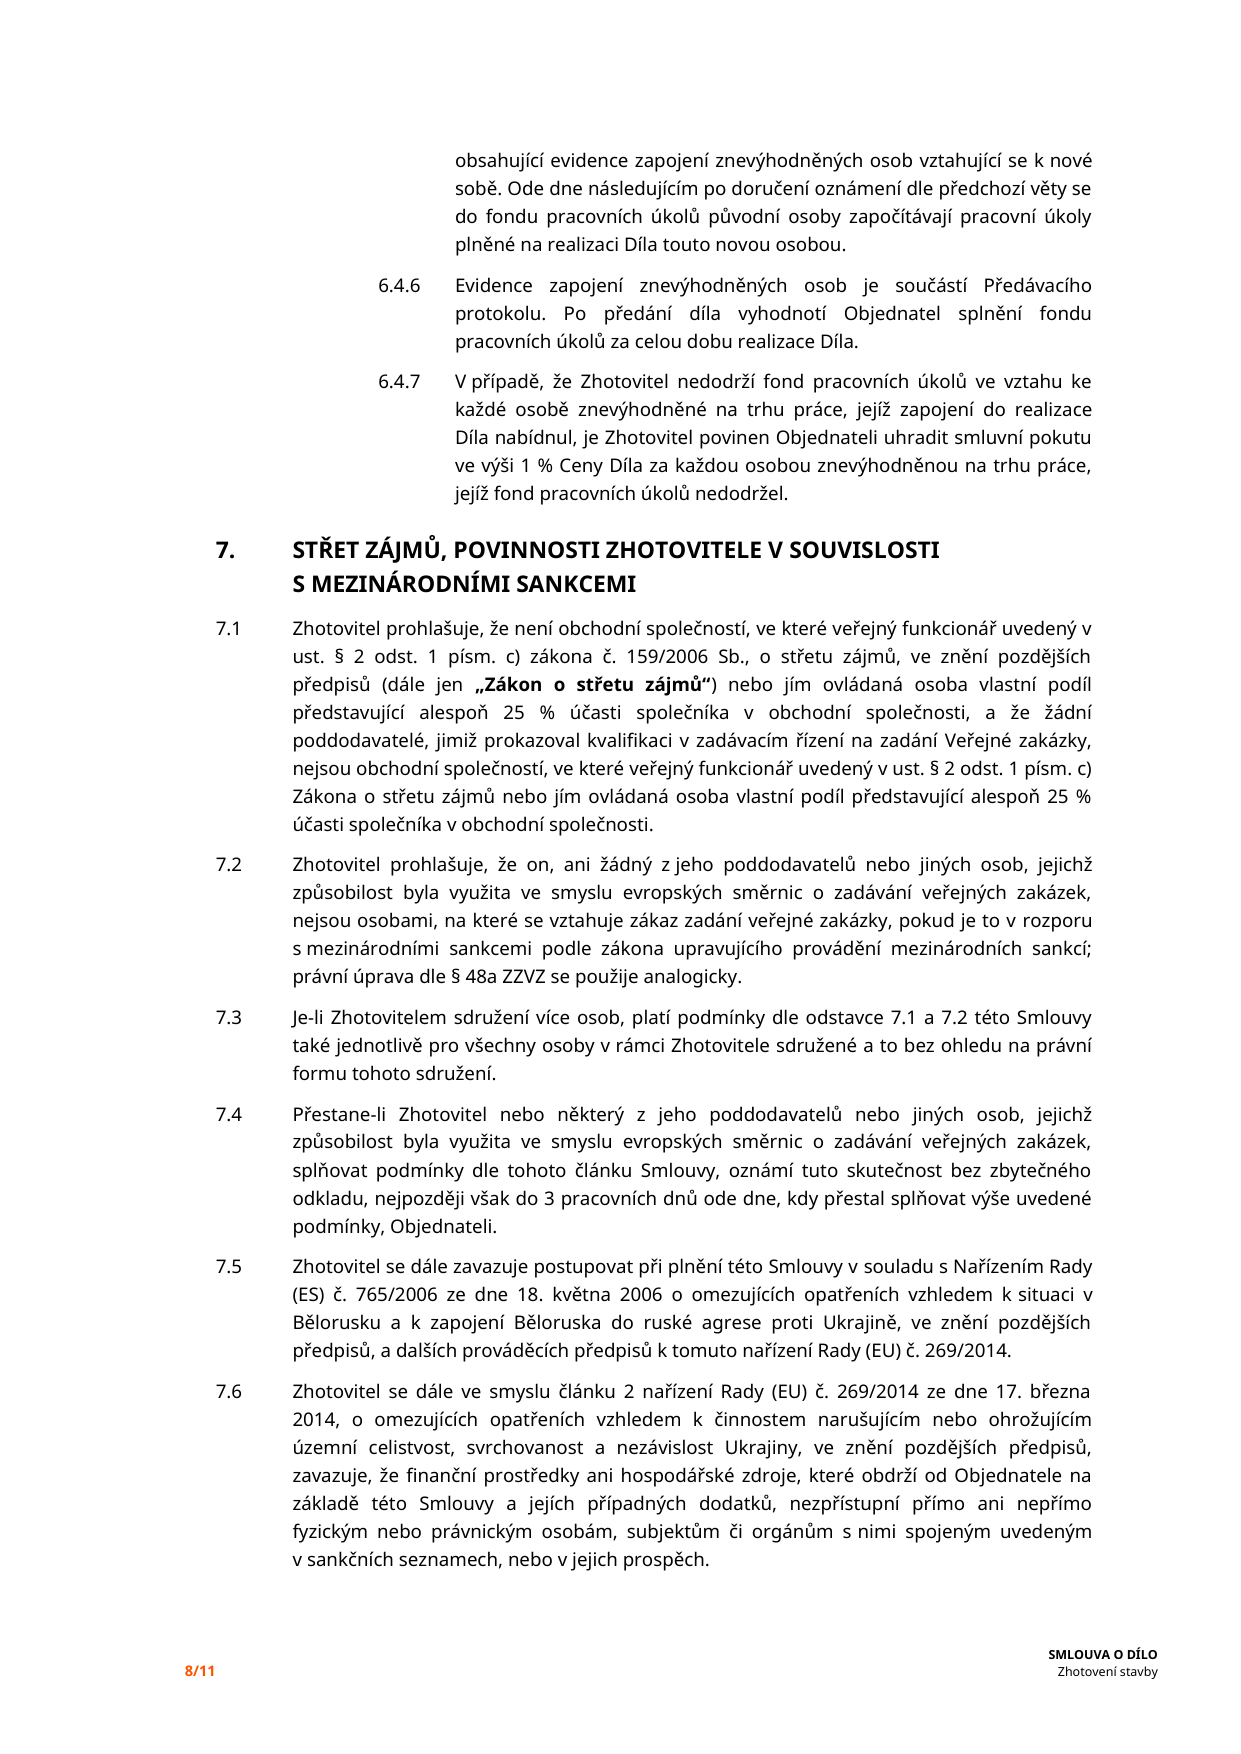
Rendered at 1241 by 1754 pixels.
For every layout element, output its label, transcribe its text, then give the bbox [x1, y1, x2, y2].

text Přestane-li Zhotovitel nebo některý z jeho poddodavatelů nebo jiných osob, jejichž způsobilost byla využita ve smyslu evropských směrnic o zadávání veřejných zakázek, splňovat podmínky dle tohoto článku Smlouvy, oznámí tuto skutečnost bez zbytečného odkladu, nejpozději však do 3 pracovních dnů ode dne, kdy přestal splňovat výše uvedené podmínky, Objednateli. [216, 1101, 1093, 1238]
text Evidence zapojení znevýhodněných osob je součástí Předávacího protokolu. Po předání díla vyhodnotí Objednatel splnění fondu pracovních úkolů za celou dobu realizace Díla. [378, 272, 1093, 354]
text Zhotovitel prohlašuje, že není obchodní společností, ve které veřejný funkcionář uvedený v ust. § 2 odst. 1 písm. c) zákona č. 159/2006 Sb., o střetu zájmů, ve znění pozdějších předpisů (dále jen „Zákon o střetu zájmů“) nebo jím ovládaná osoba vlastní podíl představující alespoň 25 % účasti společníka v obchodní společnosti, a že žádní poddodavatelé, jimiž prokazoval kvalifikaci v zadávacím řízení na zadání Veřejné zakázky, nejsou obchodní společností, ve které veřejný funkcionář uvedený v ust. § 2 odst. 1 písm. c) Zákona o střetu zájmů nebo jím ovládaná osoba vlastní podíl představující alespoň 25 % účasti společníka v obchodní společnosti. [216, 615, 1093, 837]
text Zhotovitel prohlašuje, že on, ani žádný z jeho poddodavatelů nebo jiných osob, jejichž způsobilost byla využita ve smyslu evropských směrnic o zadávání veřejných zakázek, nejsou osobami, na které se vztahuje zákaz zadání veřejné zakázky, pokud je to v rozporu s mezinárodními sankcemi podle zákona upravujícího provádění mezinárodních sankcí; právní úprava dle § 48a ZZVZ se použije analogicky. [216, 852, 1093, 989]
text Zhotovitel se dále ve smyslu článku 2 nařízení Rady (EU) č. 269/2014 ze dne 17. března 2014, o omezujících opatřeních vzhledem k činnostem narušujícím nebo ohrožujícím územní celistvost, svrchovanost a nezávislost Ukrajiny, ve znění pozdějších předpisů, zavazuje, že finanční prostředky ani hospodářské zdroje, které obdrží od Objednatele na základě této Smlouvy a jejích případných dodatků, nezpřístupní přímo ani nepřímo fyzickým nebo právnickým osobám, subjektům či orgánům s nimi spojeným uvedeným v sankčních seznamech, nebo v jejich prospěch. [216, 1378, 1093, 1572]
text Zhotovitel se dále zavazuje postupovat při plnění této Smlouvy v souladu s Nařízením Rady (ES) č. 765/2006 ze dne 18. května 2006 o omezujících opatřeních vzhledem k situaci v Bělorusku a k zapojení Běloruska do ruské agrese proti Ukrajině, ve znění pozdějších předpisů, a dalších prováděcích předpisů k tomuto nařízení Rady (EU) č. 269/2014. [216, 1253, 1093, 1363]
text Je-li Zhotovitelem sdružení více osob, platí podmínky dle odstavce 7.1 a 7.2 této Smlouvy také jednotlivě pro všechny osoby v rámci Zhotovitele sdružené a to bez ohledu na právní formu tohoto sdružení. [216, 1004, 1093, 1086]
text V případě, že Zhotovitel nedodrží fond pracovních úkolů ve vztahu ke každé osobě znevýhodněné na trhu práce, jejíž zapojení do realizace Díla nabídnul, je Zhotovitel povinen Objednateli uhradit smluvní pokutu ve výši 1 % Ceny Díla za každou osobou znevýhodněnou na trhu práce, jejíž fond pracovních úkolů nedodržel. [378, 369, 1093, 506]
text STŘET ZÁJMŮ, POVINNOSTI ZHOTOVITELE V SOUVISLOSTI S MEZINÁRODNÍMI SANKCEMI [216, 534, 1093, 599]
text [378, 147, 1093, 257]
